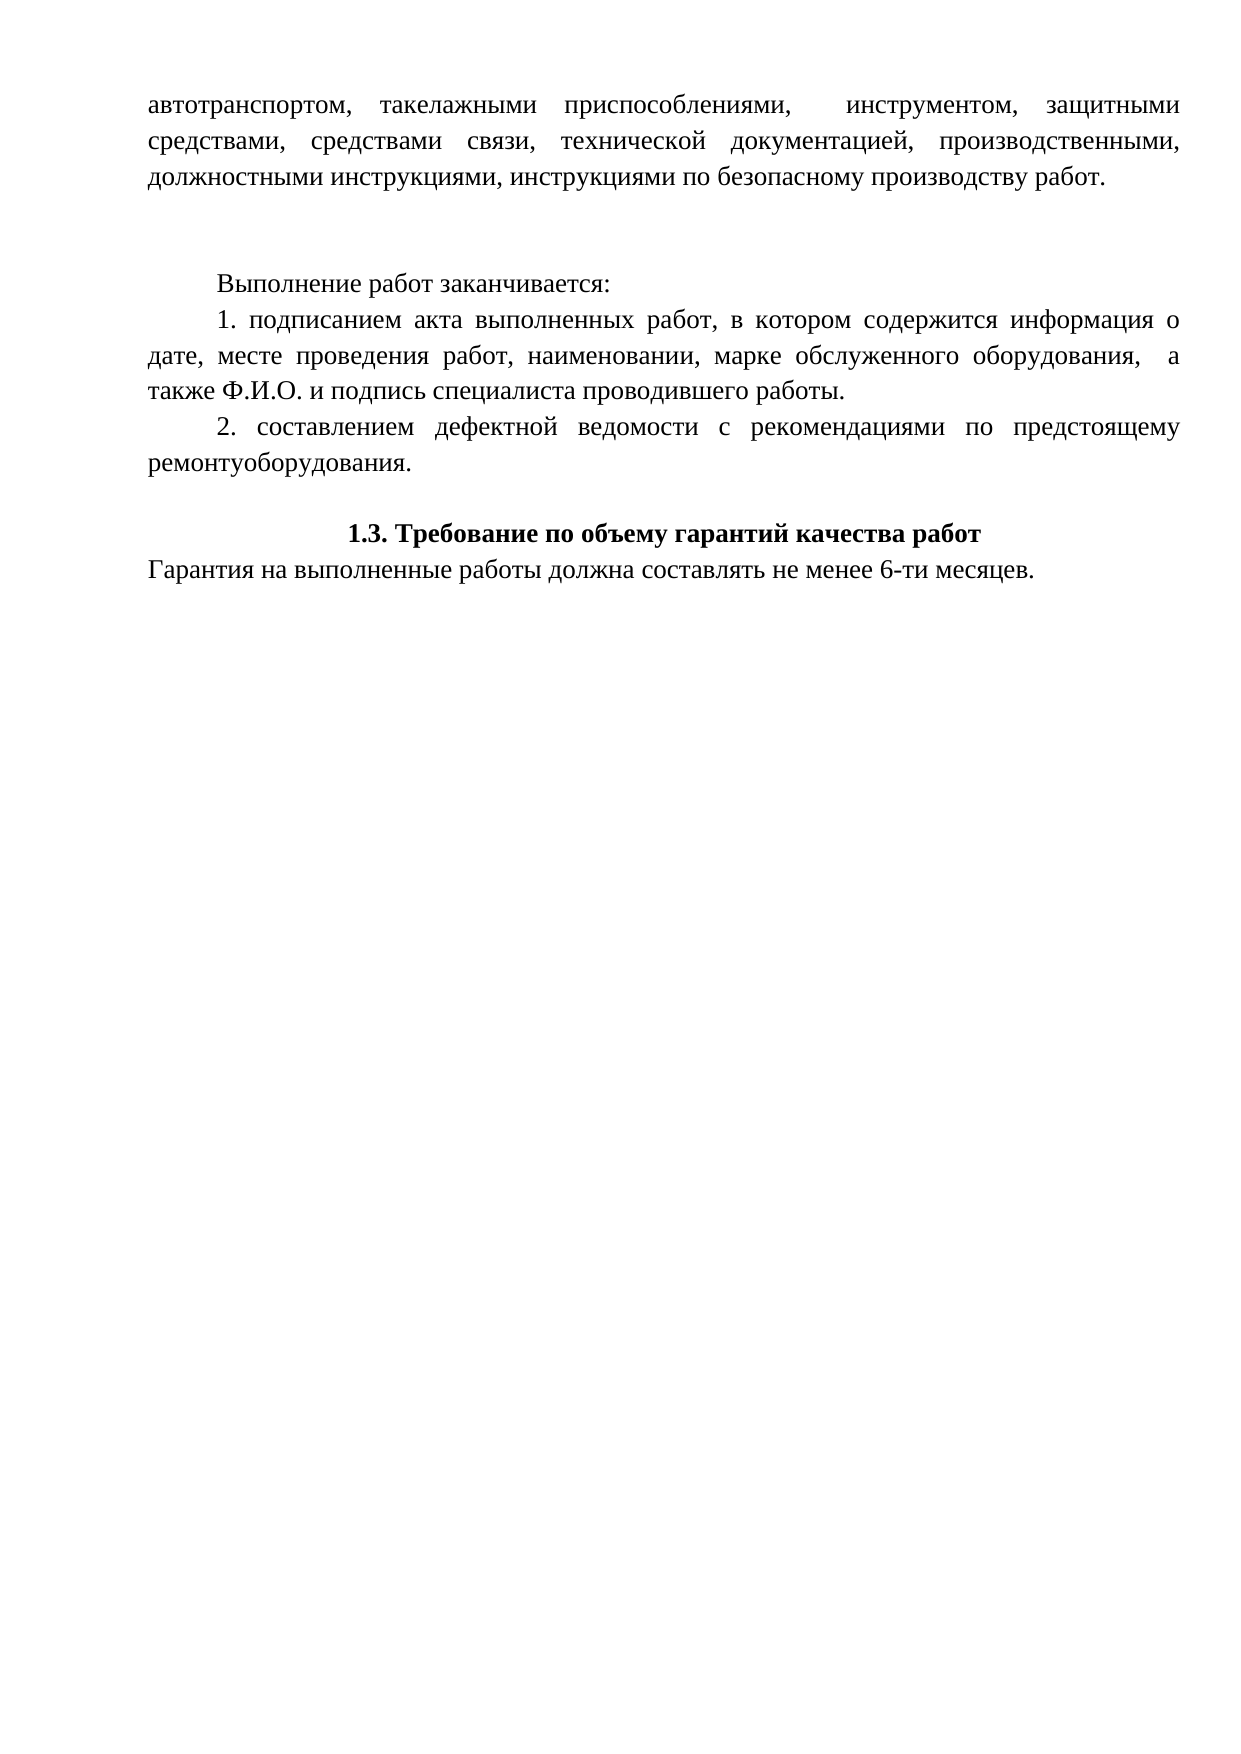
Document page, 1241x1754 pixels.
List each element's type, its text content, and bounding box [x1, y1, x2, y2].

text 1.3. Требование по объему гарантий качества работ [148, 517, 1181, 548]
list Гарантия на выполненные работы должна составлять не менее 6-ти месяцев. [148, 553, 1181, 584]
text 1. подписанием акта выполненных работ, в котором содержится информация о дате, месте проведения работ, наименовании, марке обслуженного оборудования, а также Ф.И.О. и подпись специалиста проводившего работы. [148, 303, 1181, 406]
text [148, 89, 1181, 191]
text 2. составлением дефектной ведомости с рекомендациями по предстоящему ремонтуоборудования. [148, 410, 1181, 477]
text Выполнение работ заканчивается: [148, 267, 1181, 298]
